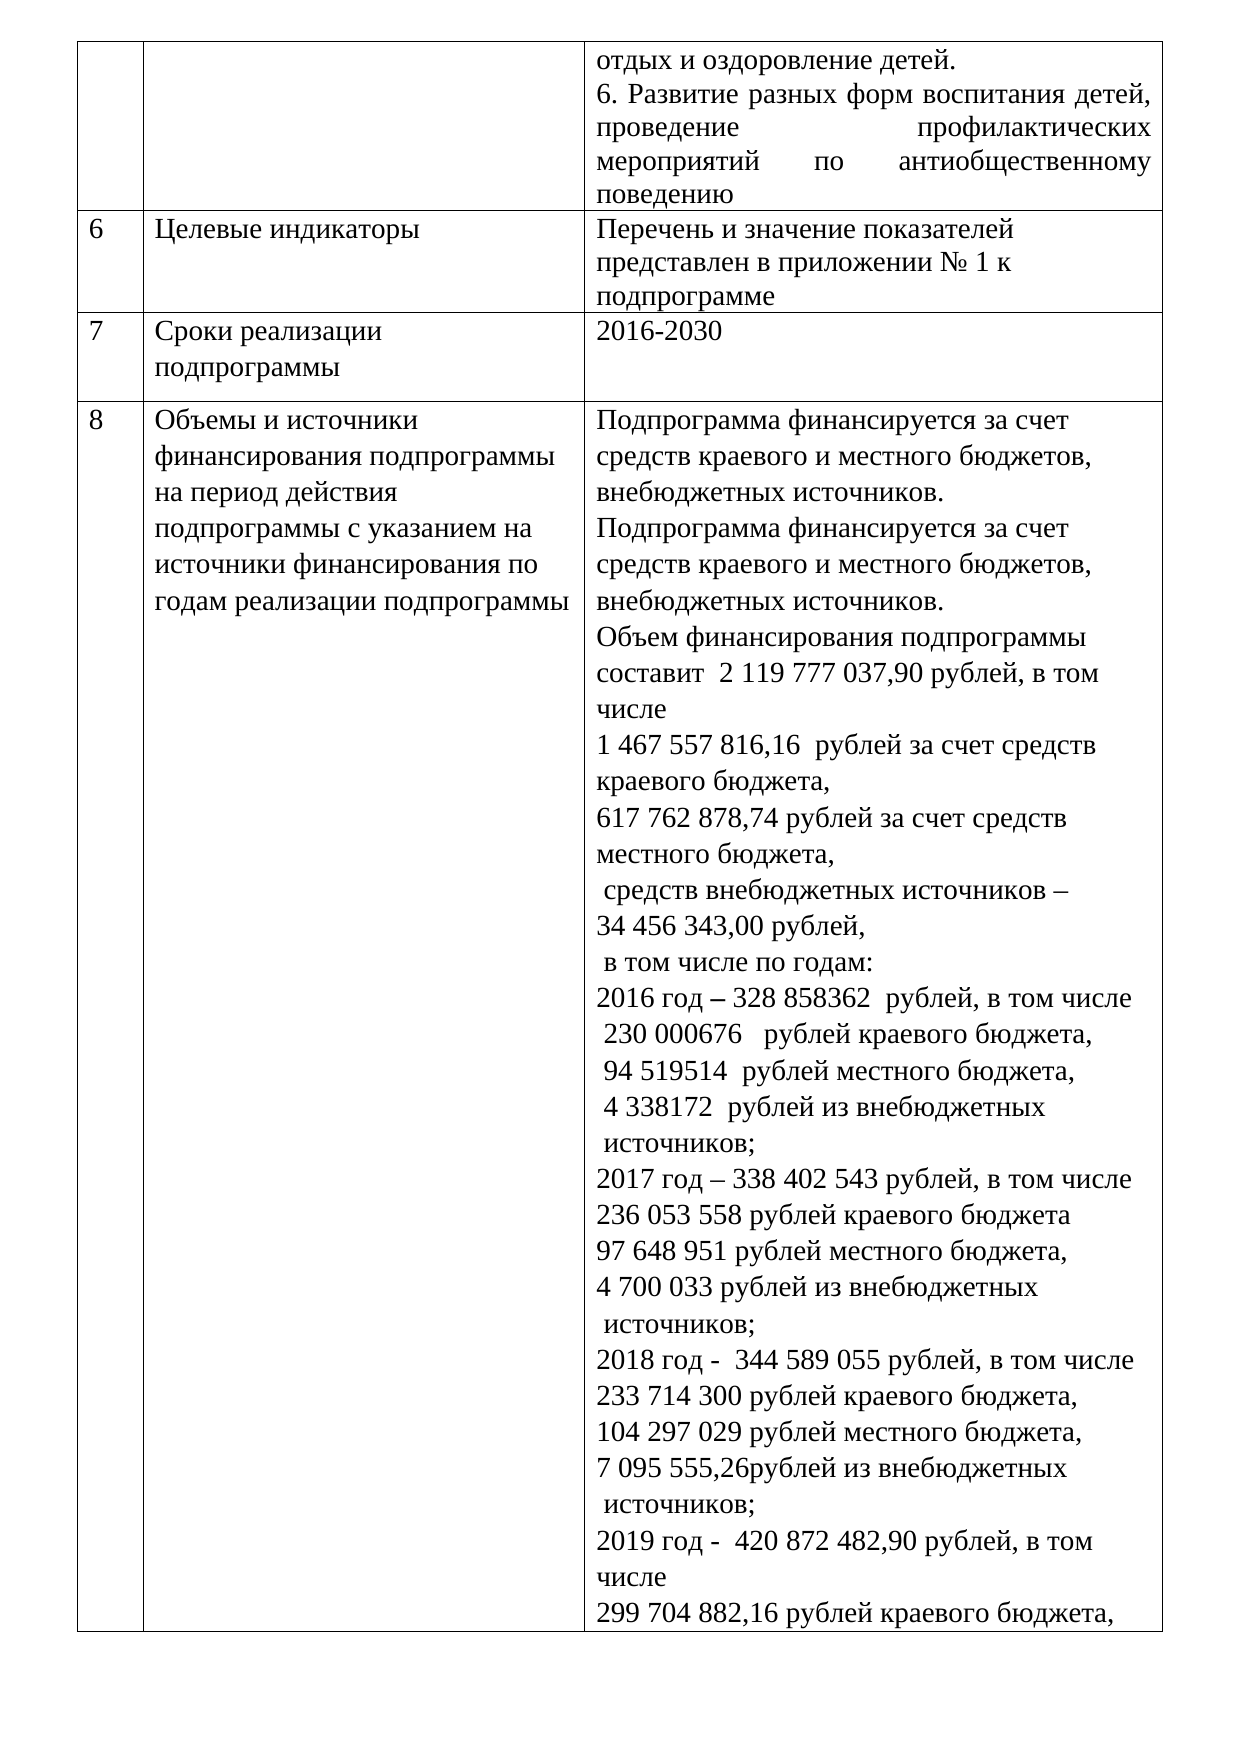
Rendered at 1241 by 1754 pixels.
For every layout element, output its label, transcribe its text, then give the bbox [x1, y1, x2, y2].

table_cell 2016-2030 [585, 313, 1162, 401]
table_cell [585, 402, 1162, 1631]
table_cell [144, 402, 584, 1631]
table_cell Сроки реализации подпрограммы [144, 313, 584, 401]
table_cell 5 [78, 42, 143, 210]
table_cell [585, 42, 1162, 210]
table_cell Перечень и значение показателей представлен в приложении № 1 к подпрограмме [585, 211, 1162, 312]
table_cell Целевые индикаторы [144, 211, 584, 312]
table_cell 7 [78, 313, 143, 401]
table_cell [144, 42, 584, 210]
table_cell 8 [78, 402, 143, 1631]
table_cell 6 [78, 211, 143, 312]
